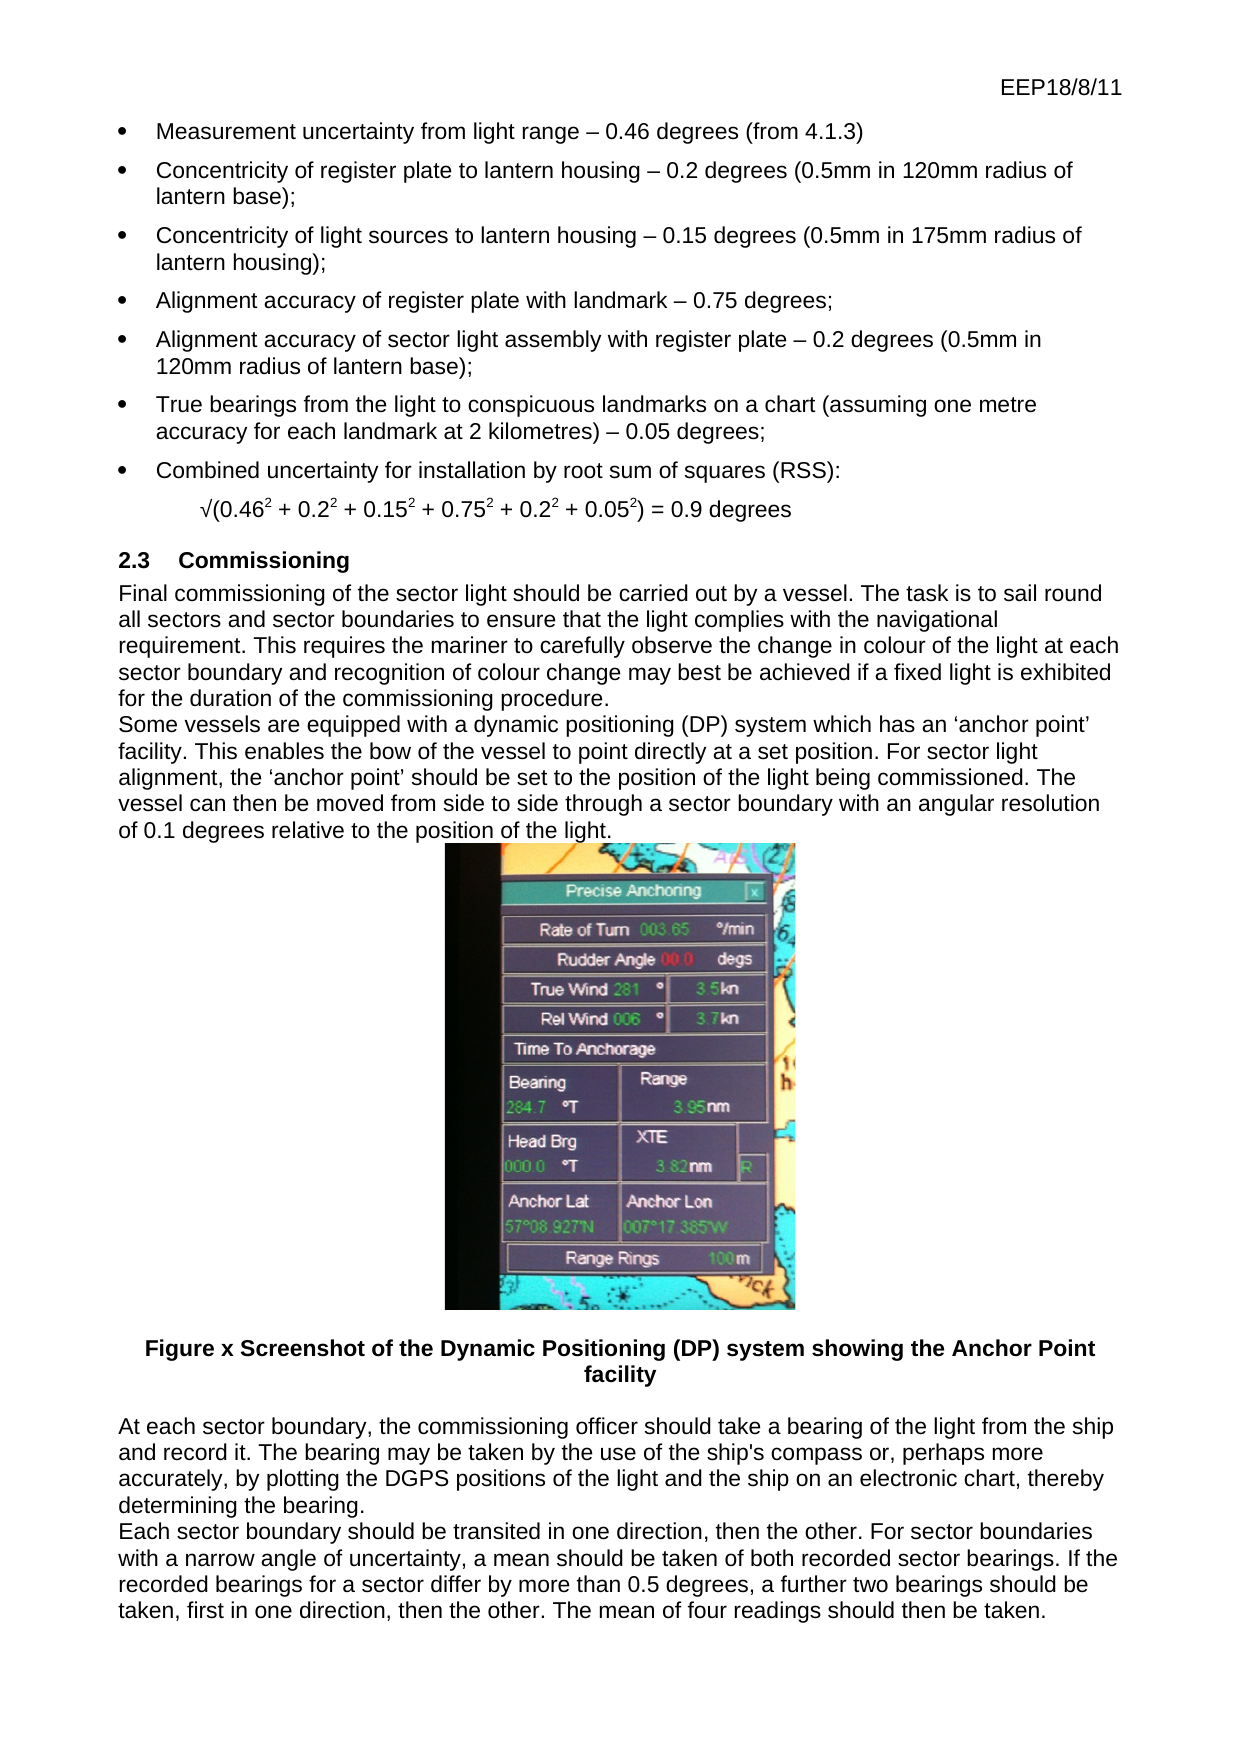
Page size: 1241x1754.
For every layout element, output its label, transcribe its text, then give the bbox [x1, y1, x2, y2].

list Concentricity of register plate to lantern housing – 0.2 degrees (0.5mm in 120mm radius of lantern base); [118, 157, 1122, 210]
subtitle Commissioning [118, 547, 1122, 573]
list Alignment accuracy of sector light assembly with register plate – 0.2 degrees (0.5mm in 120mm radius of lantern base); [118, 326, 1122, 379]
text Some vessels are equipped with a dynamic positioning (DP) system which has an ‘anchor point’ facility. This enables the bow of the vessel to point directly at a set position. For sector light alignment, the ‘anchor point’ should be set to the position of the light being commissioned. The vessel can then be moved from side to side through a sector boundary with an angular resolution of 0.1 degrees relative to the position of the light. [118, 711, 1122, 843]
list Alignment accuracy of register plate with landmark – 0.75 degrees; [118, 287, 1122, 314]
list True bearings from the light to conspicuous landmarks on a chart (assuming one metre accuracy for each landmark at 2 kilometres) – 0.05 degrees; [118, 391, 1122, 444]
text Each sector boundary should be transited in one direction, then the other. For sector boundaries with a narrow angle of uncertainty, a mean should be taken of both recorded sector bearings. If the recorded bearings for a sector differ by more than 0.5 degrees, a further two bearings should be taken, first in one direction, then the other. The mean of four readings should then be taken. [118, 1518, 1122, 1623]
text At each sector boundary, the commissioning officer should take a bearing of the light from the ship and record it. The bearing may be taken by the use of the ship's compass or, perhaps more accurately, by plotting the DGPS positions of the light and the ship on an electronic chart, thereby determining the bearing. [118, 1413, 1122, 1518]
text Final commissioning of the sector light should be carried out by a vessel. The task is to sail round all sectors and sector boundaries to ensure that the light complies with the navigational requirement. This requires the mariner to carefully observe the change in colour of the light at each sector boundary and recognition of colour change may best be achieved if a fixed light is exhibited for the duration of the commissioning procedure. [118, 579, 1122, 711]
list Combined uncertainty for installation by root sum of squares (RSS): [118, 457, 1122, 483]
list Measurement uncertainty from light range – 0.46 degrees (from 4.1.3) [118, 118, 1122, 144]
picture [444, 843, 796, 1310]
text Figure x Screenshot of the Dynamic Positioning (DP) system showing the Anchor Point facility [118, 1335, 1122, 1388]
list Concentricity of light sources to lantern housing – 0.15 degrees (0.5mm in 175mm radius of lantern housing); [118, 222, 1122, 275]
text √(0.462 + 0.22 + 0.152 + 0.752 + 0.22 + 0.052) = 0.9 degrees [118, 496, 1122, 522]
